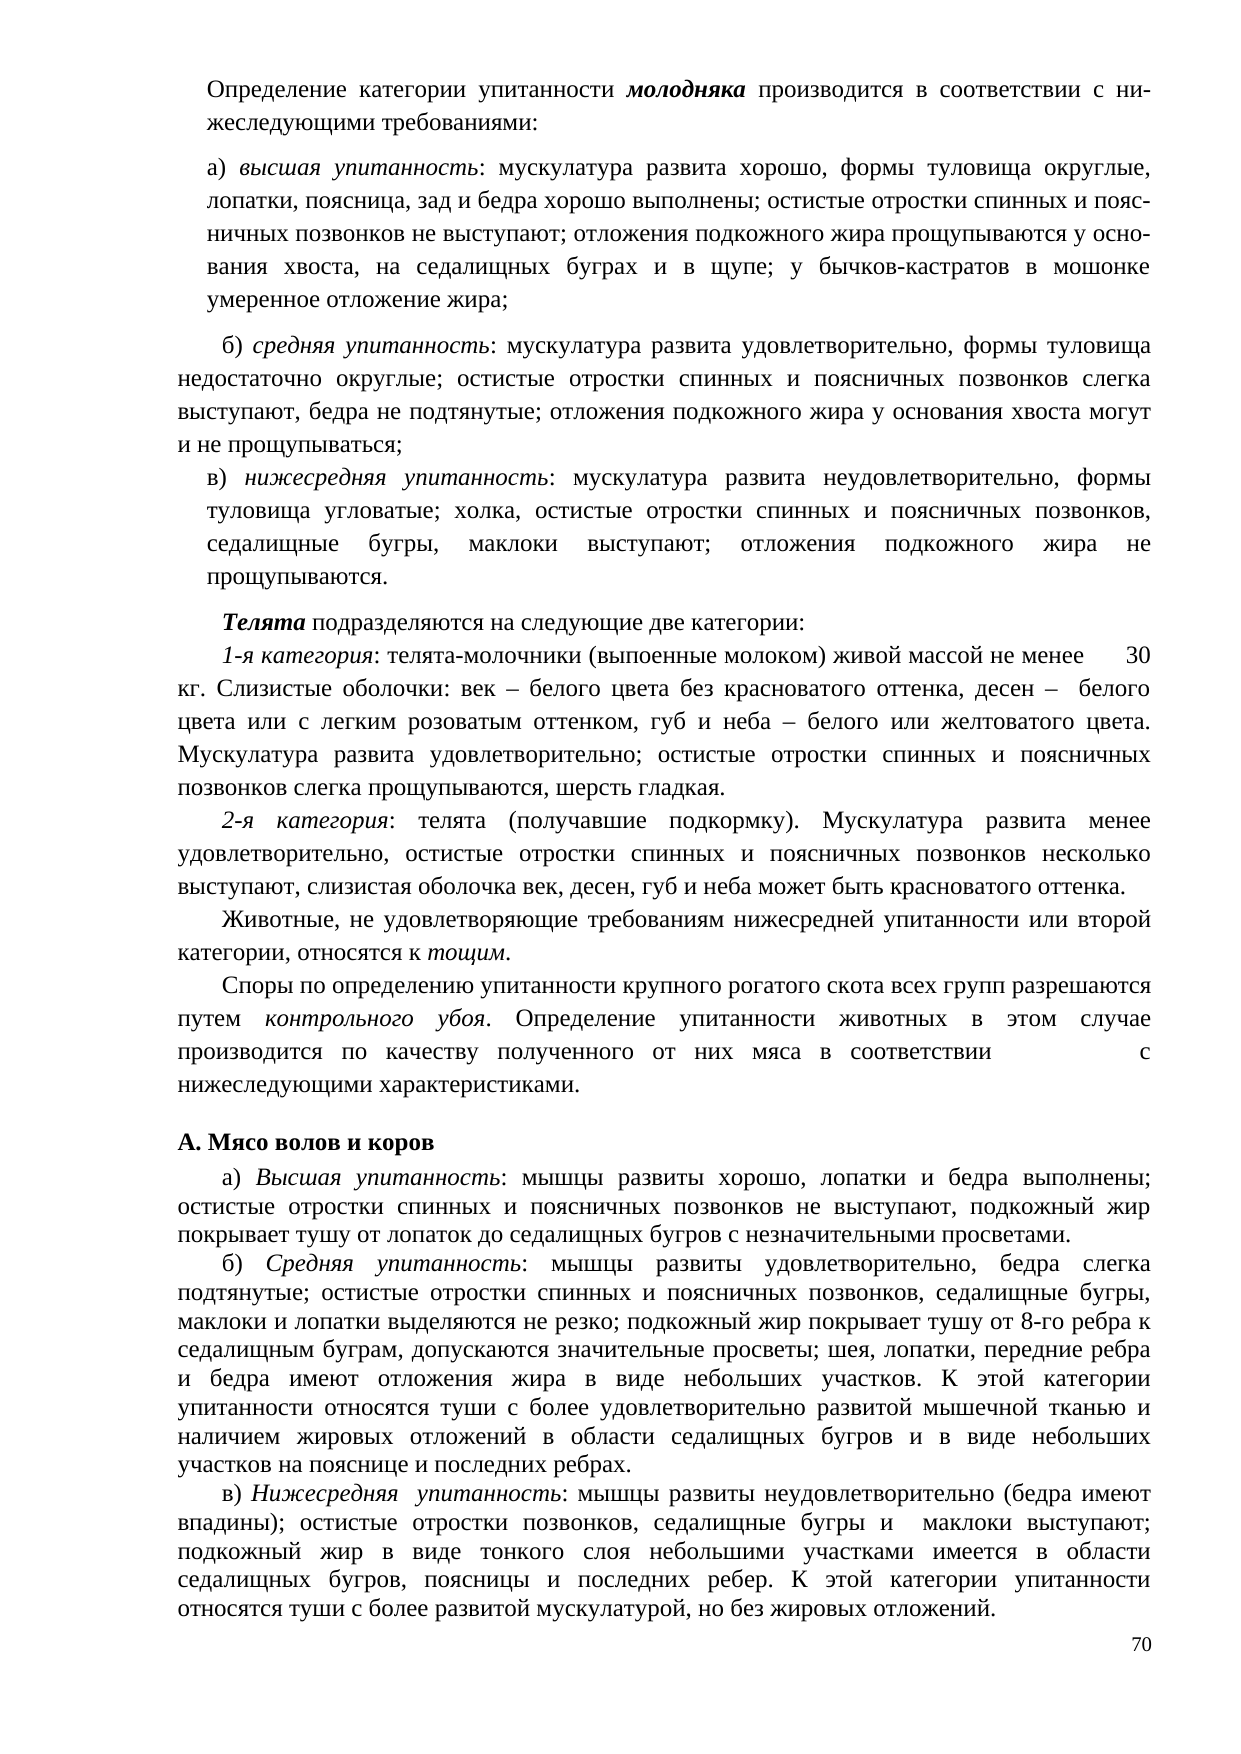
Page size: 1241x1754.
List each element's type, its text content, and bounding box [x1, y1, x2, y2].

text Определение категории упитанности молодняка производится в соответствии с ни-жеследующими требованиями: [207, 74, 1152, 136]
text 2-я категория: телята (получавшие подкормку). Мускулатура развита менее удовлетворительно, остистые отростки спинных и поясничных позвонков несколько выступают, слизистая оболочка век, десен, губ и неба может быть красноватого оттенка. [177, 805, 1152, 899]
subtitle А. Мясо волов и коров [177, 1127, 1152, 1156]
text в) Нижесредняя упитанность: мышцы развиты неудовлетворительно (бедра имеют впадины); остистые отростки позвонков, седалищные бугры и маклоки выступают; подкожный жир в виде тонкого слоя небольшими участками имеется в области седалищных бугров, поясницы и последних ребер. К этой категории упитанности относятся туши с более развитой мускулатурой, но без жировых отложений. [177, 1478, 1152, 1622]
text Споры по определению упитанности крупного рогатого скота всех групп разрешаются путем контрольного убоя. Определение упитанности животных в этом случае производится по качеству полученного от них мяса в соответствии с нижеследующими характеристиками. [177, 970, 1152, 1098]
text Животные, не удовлетворяющие требованиям нижесредней упитанности или второй категории, относятся к тощим. [177, 904, 1152, 966]
text б) Средняя упитанность: мышцы развиты удовлетворительно, бедра слегка подтянутые; остистые отростки спинных и поясничных позвонков, седалищные бугры, маклоки и лопатки выделяются не резко; подкожный жир покрывает тушу от 8-го ребра к седалищным буграм, допускаются значительные просветы; шея, лопатки, передние ребра и бедра имеют отложения жира в виде небольших участков. К этой категории упитанности относятся туши с более удовлетворительно развитой мышечной тканью и наличием жировых отложений в области седалищных бугров и в виде небольших участков на пояснице и последних ребрах. [177, 1248, 1152, 1478]
text а) высшая упитанность: мускулатура развита хорошо, формы туловища округлые, лопатки, поясница, зад и бедра хорошо выполнены; остистые отростки спинных и пояс-ничных позвонков не выступают; отложения подкожного жира прощупываются у осно-вания хвоста, на седалищных буграх и в щупе; у бычков-кастратов в мошонке умеренное отложение жира; [207, 152, 1152, 313]
text 1-я категория: телята-молочники (выпоенные молоком) живой массой не менее . Слизистые оболочки: век – белого цвета без красноватого оттенка, десен – белого цвета или с легким розоватым оттенком, губ и неба – белого или желтоватого цвета. Мускулатура развита удовлетворительно; остистые отростки спинных и поясничных позвонков слегка прощупываются, шерсть гладкая. [177, 640, 1152, 801]
text б) средняя упитанность: мускулатура развита удовлетворительно, формы туловища недостаточно округлые; остистые отростки спинных и поясничных позвонков слегка выступают, бедра не подтянутые; отложения подкожного жира у основания хвоста могут и не прощупываться; [177, 330, 1152, 458]
text Телята подразделяются на следующие две категории: [177, 607, 1152, 635]
text а) Высшая упитанность: мышцы развиты хорошо, лопатки и бедра выполнены; остистые отростки спинных и поясничных позвонков не выступают, подкожный жир покрывает тушу от лопаток до седалищных бугров с незначительными просветами. [177, 1162, 1152, 1248]
text в) нижесредняя упитанность: мускулатура развита неудовлетворительно, формы туловища угловатые; холка, остистые отростки спинных и поясничных позвонков, седалищные бугры, маклоки выступают; отложения подкожного жира не прощупываются. [207, 462, 1152, 590]
